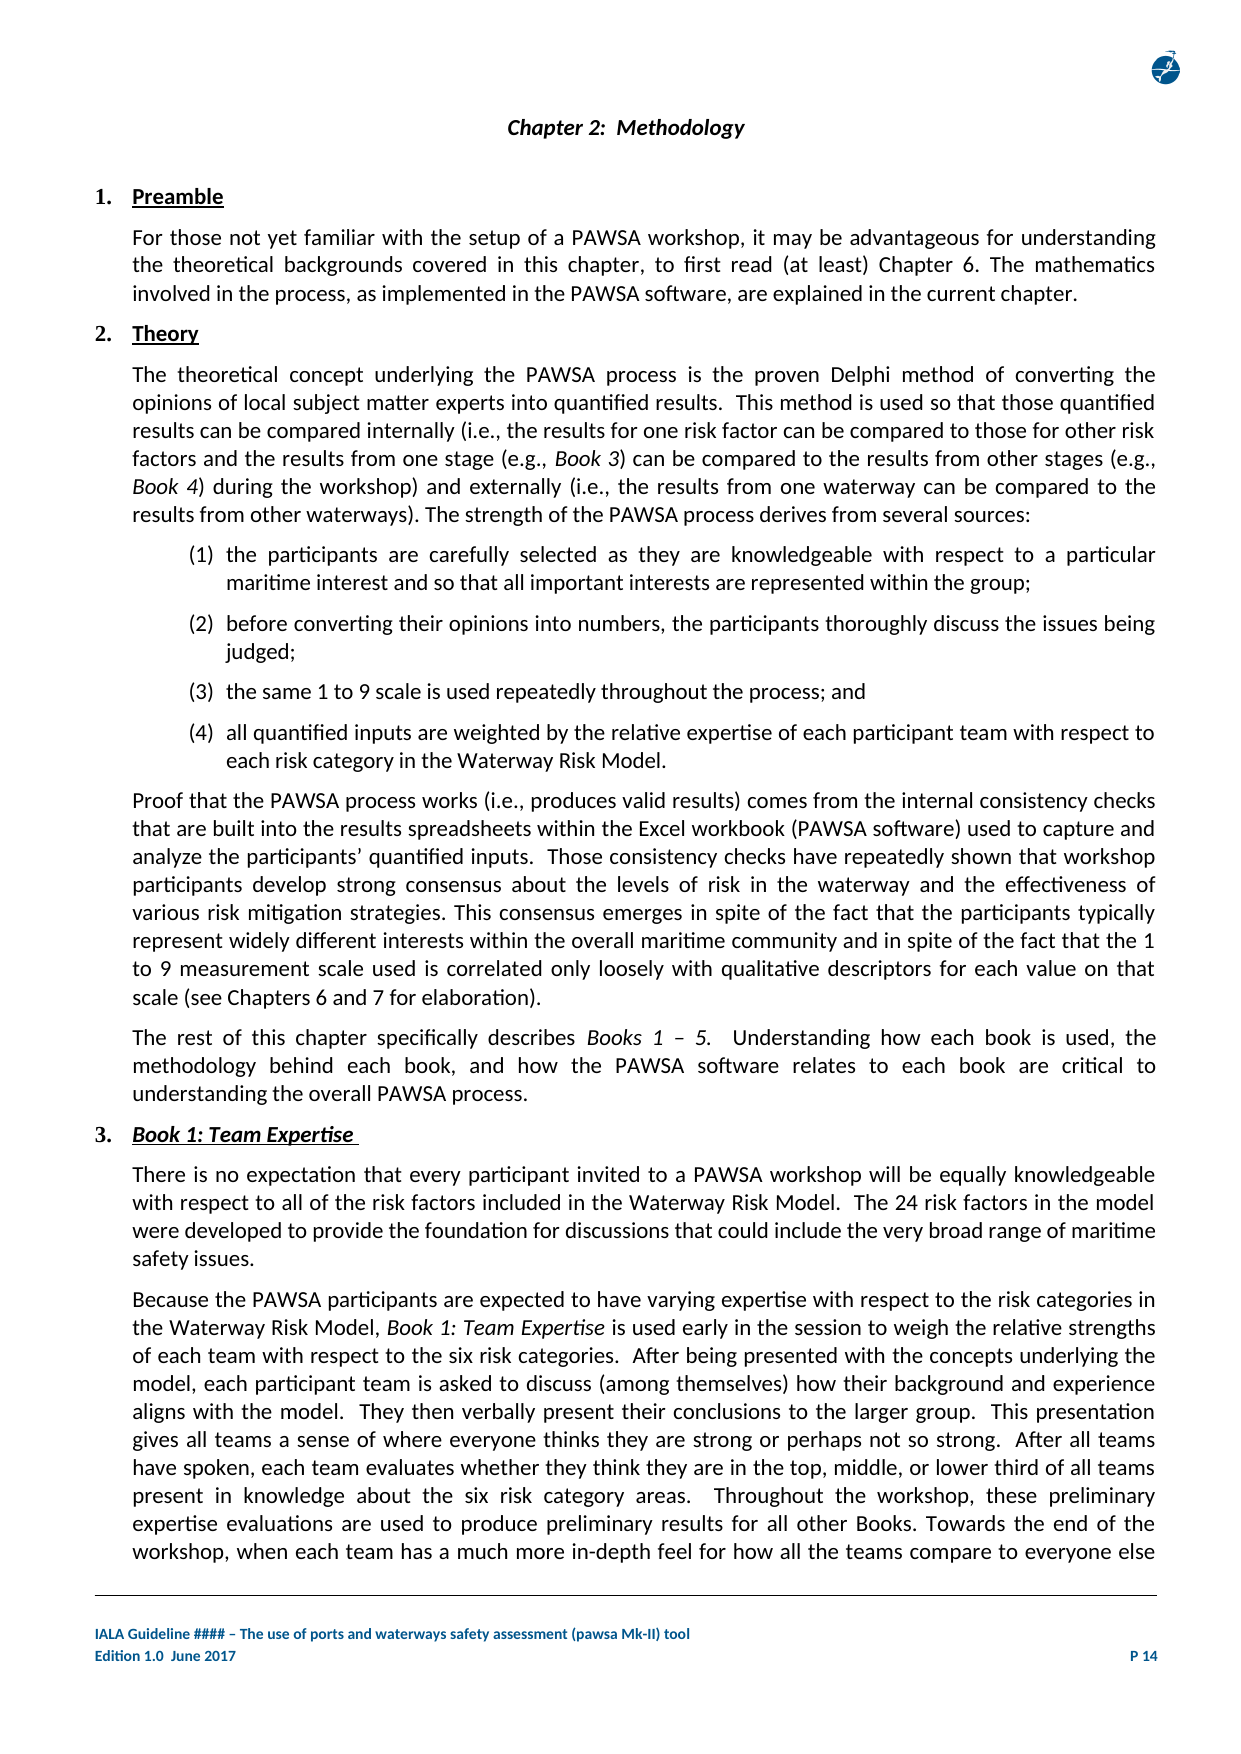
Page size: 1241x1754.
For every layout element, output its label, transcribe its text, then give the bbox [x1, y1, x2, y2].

title Chapter 2: Methodology [94, 113, 1157, 142]
text (1) the participants are carefully selected as they are knowledgeable with respect to a particular maritime interest and so that all important interests are represented within the group; [188, 540, 1157, 596]
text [132, 1285, 1157, 1565]
text (2) before converting their opinions into numbers, the participants thoroughly discuss the issues being judged; [188, 609, 1157, 665]
text For those not yet familiar with the setup of a PAWSA workshop, it may be advantageous for understanding the theoretical backgrounds covered in this chapter, to first read (at least) Chapter 6. The mathematics involved in the process, as implemented in the PAWSA software, are explained in the current chapter. [132, 223, 1157, 307]
text Proof that the PAWSA process works (i.e., produces valid results) comes from the internal consistency checks that are built into the results spreadsheets within the Excel workbook (PAWSA software) used to capture and analyze the participants’ quantified inputs. Those consistency checks have repeatedly shown that workshop participants develop strong consensus about the levels of risk in the waterway and the effectiveness of various risk mitigation strategies. This consensus emerges in spite of the fact that the participants typically represent widely different interests within the overall maritime community and in spite of the fact that the 1 to 9 measurement scale used is correlated only loosely with qualitative descriptors for each value on that scale (see Chapters 6 and 7 for elaboration). [132, 786, 1157, 1011]
list Preamble [94, 182, 1157, 210]
text There is no expectation that every participant invited to a PAWSA workshop will be equally knowledgeable with respect to all of the risk factors included in the Waterway Risk Model. The 24 risk factors in the model were developed to provide the foundation for discussions that could include the very broad range of maritime safety issues. [132, 1160, 1157, 1272]
text (4) all quantified inputs are weighted by the relative expertise of each participant team with respect to each risk category in the Waterway Risk Model. [188, 718, 1157, 774]
text The theoretical concept underlying the PAWSA process is the proven Delphi method of converting the opinions of local subject matter experts into quantified results. This method is used so that those quantified results can be compared internally (i.e., the results for one risk factor can be compared to those for other risk factors and the results from one stage (e.g., Book 3) can be compared to the results from other stages (e.g., Book 4) during the workshop) and externally (i.e., the results from one waterway can be compared to the results from other waterways). The strength of the PAWSA process derives from several sources: [132, 360, 1157, 528]
list Book 1: Team Expertise [94, 1120, 1157, 1148]
text (3) the same 1 to 9 scale is used repeatedly throughout the process; and [188, 677, 1157, 705]
text The rest of this chapter specifically describes Books 1 – 5. Understanding how each book is used, the methodology behind each book, and how the PAWSA software relates to each book are critical to understanding the overall PAWSA process. [132, 1023, 1157, 1107]
list Theory [94, 319, 1157, 347]
picture [1120, 0, 1239, 119]
